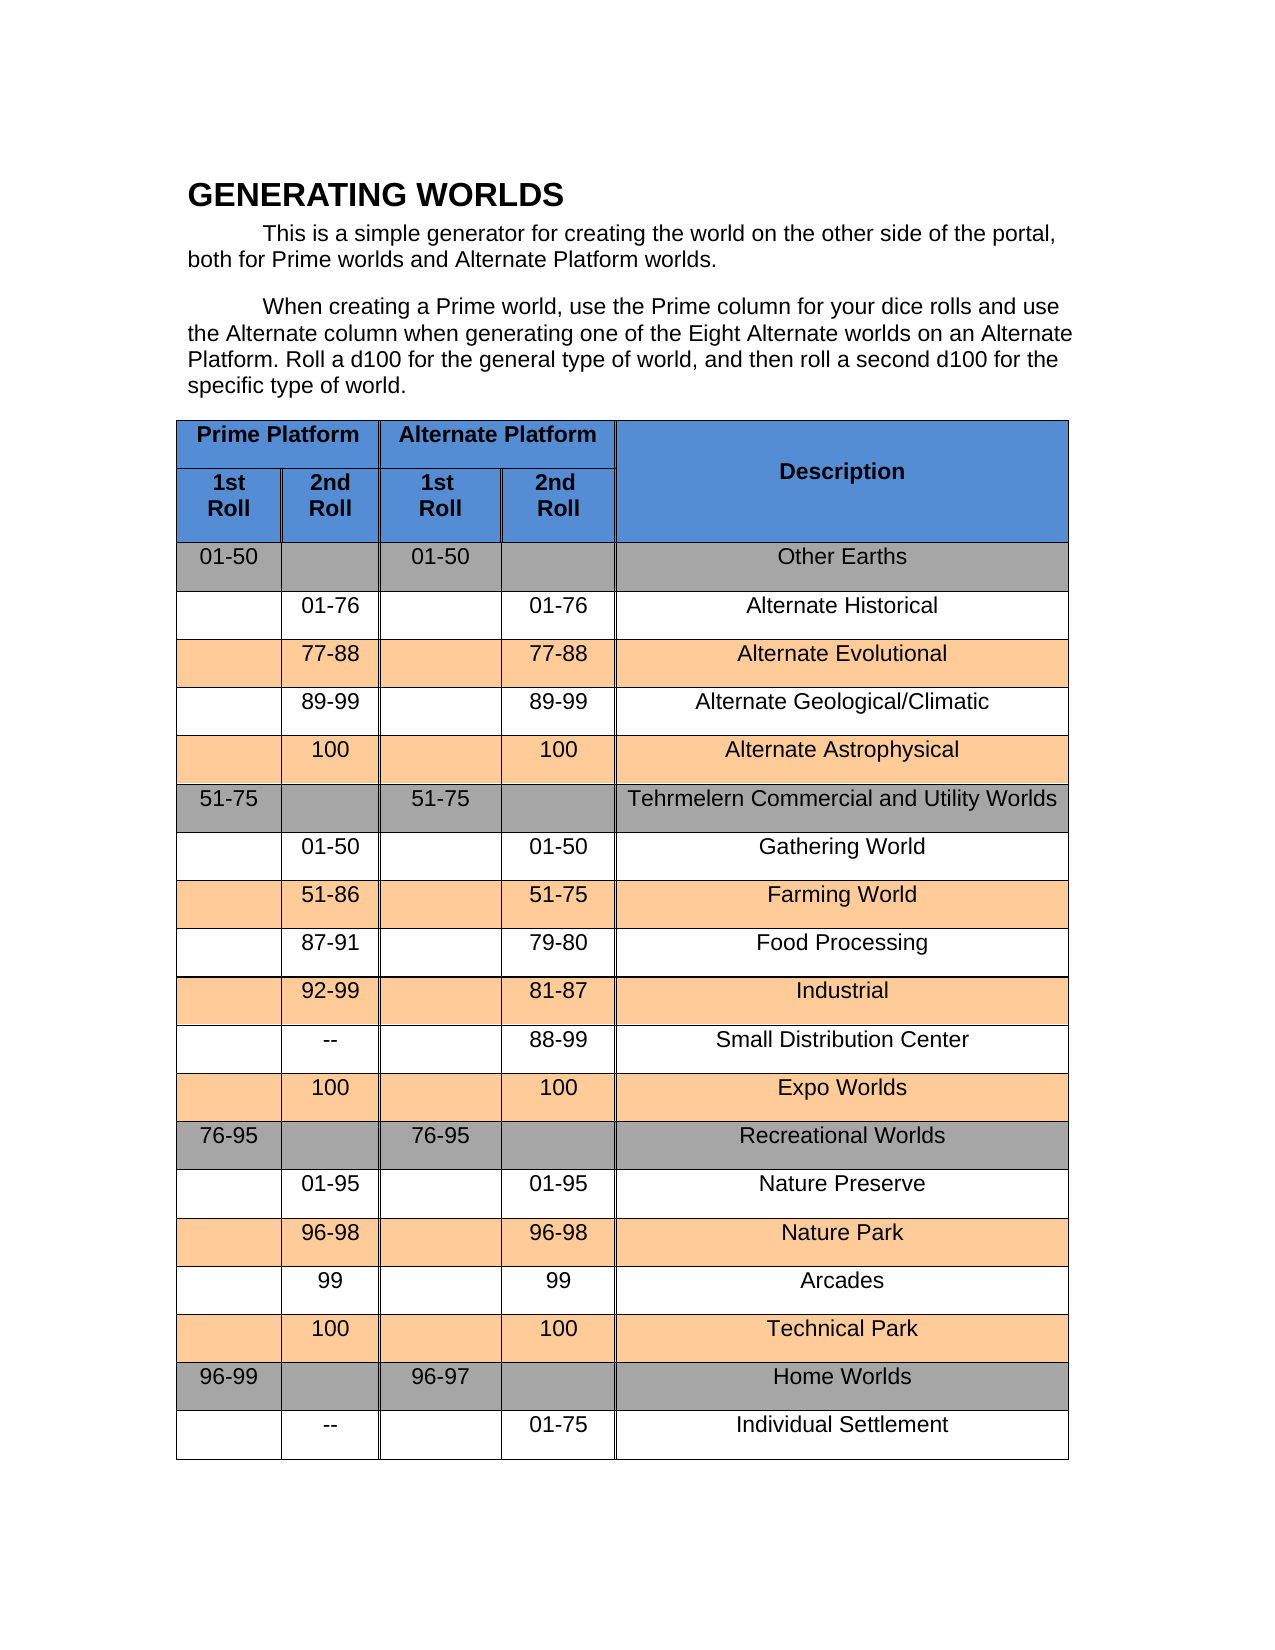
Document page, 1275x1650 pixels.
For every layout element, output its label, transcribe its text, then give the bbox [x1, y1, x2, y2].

table_cell [381, 978, 501, 1024]
table_cell 1st Roll [381, 469, 500, 542]
table_cell Industrial [617, 978, 1068, 1024]
table_cell 96-98 [282, 1219, 378, 1266]
table_cell Small Distribution Center [617, 1026, 1068, 1073]
table_cell 2nd Roll [503, 469, 614, 542]
table_cell 76-95 [177, 1122, 281, 1169]
table_cell [282, 1363, 378, 1410]
table_cell 96-98 [502, 1219, 614, 1266]
table_cell 96-97 [381, 1363, 501, 1410]
table_cell Individual Settlement [617, 1411, 1068, 1459]
table_cell [177, 1170, 281, 1217]
table_cell 89-99 [502, 688, 614, 735]
table_cell 01-95 [282, 1170, 378, 1217]
table_cell [381, 1219, 501, 1266]
table_cell 92-99 [282, 978, 378, 1024]
table_cell 100 [502, 1074, 614, 1121]
table_cell Alternate Historical [617, 592, 1068, 639]
table_cell 51-75 [177, 785, 281, 832]
table_header Alternate Platform [381, 421, 614, 468]
table_cell [177, 833, 281, 880]
table_cell 89-99 [282, 688, 378, 735]
table_cell [177, 881, 281, 928]
table_cell [381, 1267, 501, 1314]
table_cell [381, 592, 501, 639]
table_cell Food Processing [617, 929, 1068, 976]
table_cell 01-50 [381, 543, 501, 591]
table_cell [381, 833, 501, 880]
table_cell [381, 929, 501, 976]
table_cell [502, 785, 614, 832]
table_cell [177, 1411, 281, 1459]
table_cell [381, 1026, 501, 1073]
table_cell [177, 592, 281, 639]
table_cell 51-86 [282, 881, 378, 928]
table_cell [177, 1267, 281, 1314]
table_cell 100 [282, 1315, 378, 1362]
table_cell 01-75 [502, 1411, 614, 1459]
table_cell 51-75 [502, 881, 614, 928]
table_cell 01-76 [502, 592, 614, 639]
table_cell [381, 736, 501, 783]
table_cell [177, 929, 281, 976]
table_cell -- [282, 1411, 378, 1459]
table_cell Alternate Evolutional [617, 640, 1068, 687]
table_cell -- [282, 1026, 378, 1073]
table_cell 100 [282, 736, 378, 783]
table_cell [177, 1074, 281, 1121]
table_cell [381, 1315, 501, 1362]
table_cell 76-95 [381, 1122, 501, 1169]
table_cell [381, 688, 501, 735]
table_cell Other Earths [617, 543, 1068, 591]
table_cell 1st Roll [177, 469, 280, 542]
table_cell 96-99 [177, 1363, 281, 1410]
table_cell Alternate Geological/Climatic [617, 688, 1068, 735]
table_cell 99 [282, 1267, 378, 1314]
table_cell Alternate Astrophysical [617, 736, 1068, 783]
table_cell 01-95 [502, 1170, 614, 1217]
table_cell [177, 978, 281, 1024]
table_cell [381, 881, 501, 928]
table_cell [502, 1122, 614, 1169]
table_cell Technical Park [617, 1315, 1068, 1362]
table_cell [177, 736, 281, 783]
table_cell 01-76 [282, 592, 378, 639]
table_cell Tehrmelern Commercial and Utility Worlds [617, 785, 1068, 832]
table_cell 100 [282, 1074, 378, 1121]
text When creating a Prime world, use the Prime column for your dice rolls and use the Alternate column when generating one of the Eight Alternate worlds on an Alternate Platform. Roll a d100 for the general type of world, and then roll a second d100 for the specific type of world. [187, 293, 1087, 399]
table_cell [282, 543, 378, 591]
table_cell 01-50 [177, 543, 281, 591]
table_cell 100 [502, 736, 614, 783]
table_cell 77-88 [282, 640, 378, 687]
table_cell Arcades [617, 1267, 1068, 1314]
table_cell 01-50 [502, 833, 614, 880]
table_cell Recreational Worlds [617, 1122, 1068, 1169]
table_cell [177, 1315, 281, 1362]
table_cell 87-91 [282, 929, 378, 976]
table_cell 2nd Roll [283, 469, 378, 542]
table_cell 01-50 [282, 833, 378, 880]
table_cell [381, 1170, 501, 1217]
table_cell 88-99 [502, 1026, 614, 1073]
table_cell [282, 785, 378, 832]
table_cell [282, 1122, 378, 1169]
table_cell [177, 1219, 281, 1266]
table_cell [177, 640, 281, 687]
table_header Description [617, 421, 1068, 542]
table_cell Nature Park [617, 1219, 1068, 1266]
table_cell Farming World [617, 881, 1068, 928]
table_cell Nature Preserve [617, 1170, 1068, 1217]
table_cell 79-80 [502, 929, 614, 976]
table_cell [381, 1411, 501, 1459]
table_cell Home Worlds [617, 1363, 1068, 1410]
table_header Prime Platform [177, 421, 378, 468]
table_cell 51-75 [381, 785, 501, 832]
table_cell Gathering World [617, 833, 1068, 880]
text This is a simple generator for creating the world on the other side of the portal, both for Prime worlds and Alternate Platform worlds. [187, 220, 1087, 272]
table_cell [502, 1363, 614, 1410]
table_cell 81-87 [502, 978, 614, 1024]
table_cell [381, 1074, 501, 1121]
table_cell [502, 543, 614, 591]
table_cell [381, 640, 501, 687]
table_cell [177, 688, 281, 735]
table_cell 99 [502, 1267, 614, 1314]
subtitle Generating Worlds [187, 175, 1087, 213]
table_cell 100 [502, 1315, 614, 1362]
table_cell Expo Worlds [617, 1074, 1068, 1121]
table_cell [177, 1026, 281, 1073]
table_cell 77-88 [502, 640, 614, 687]
